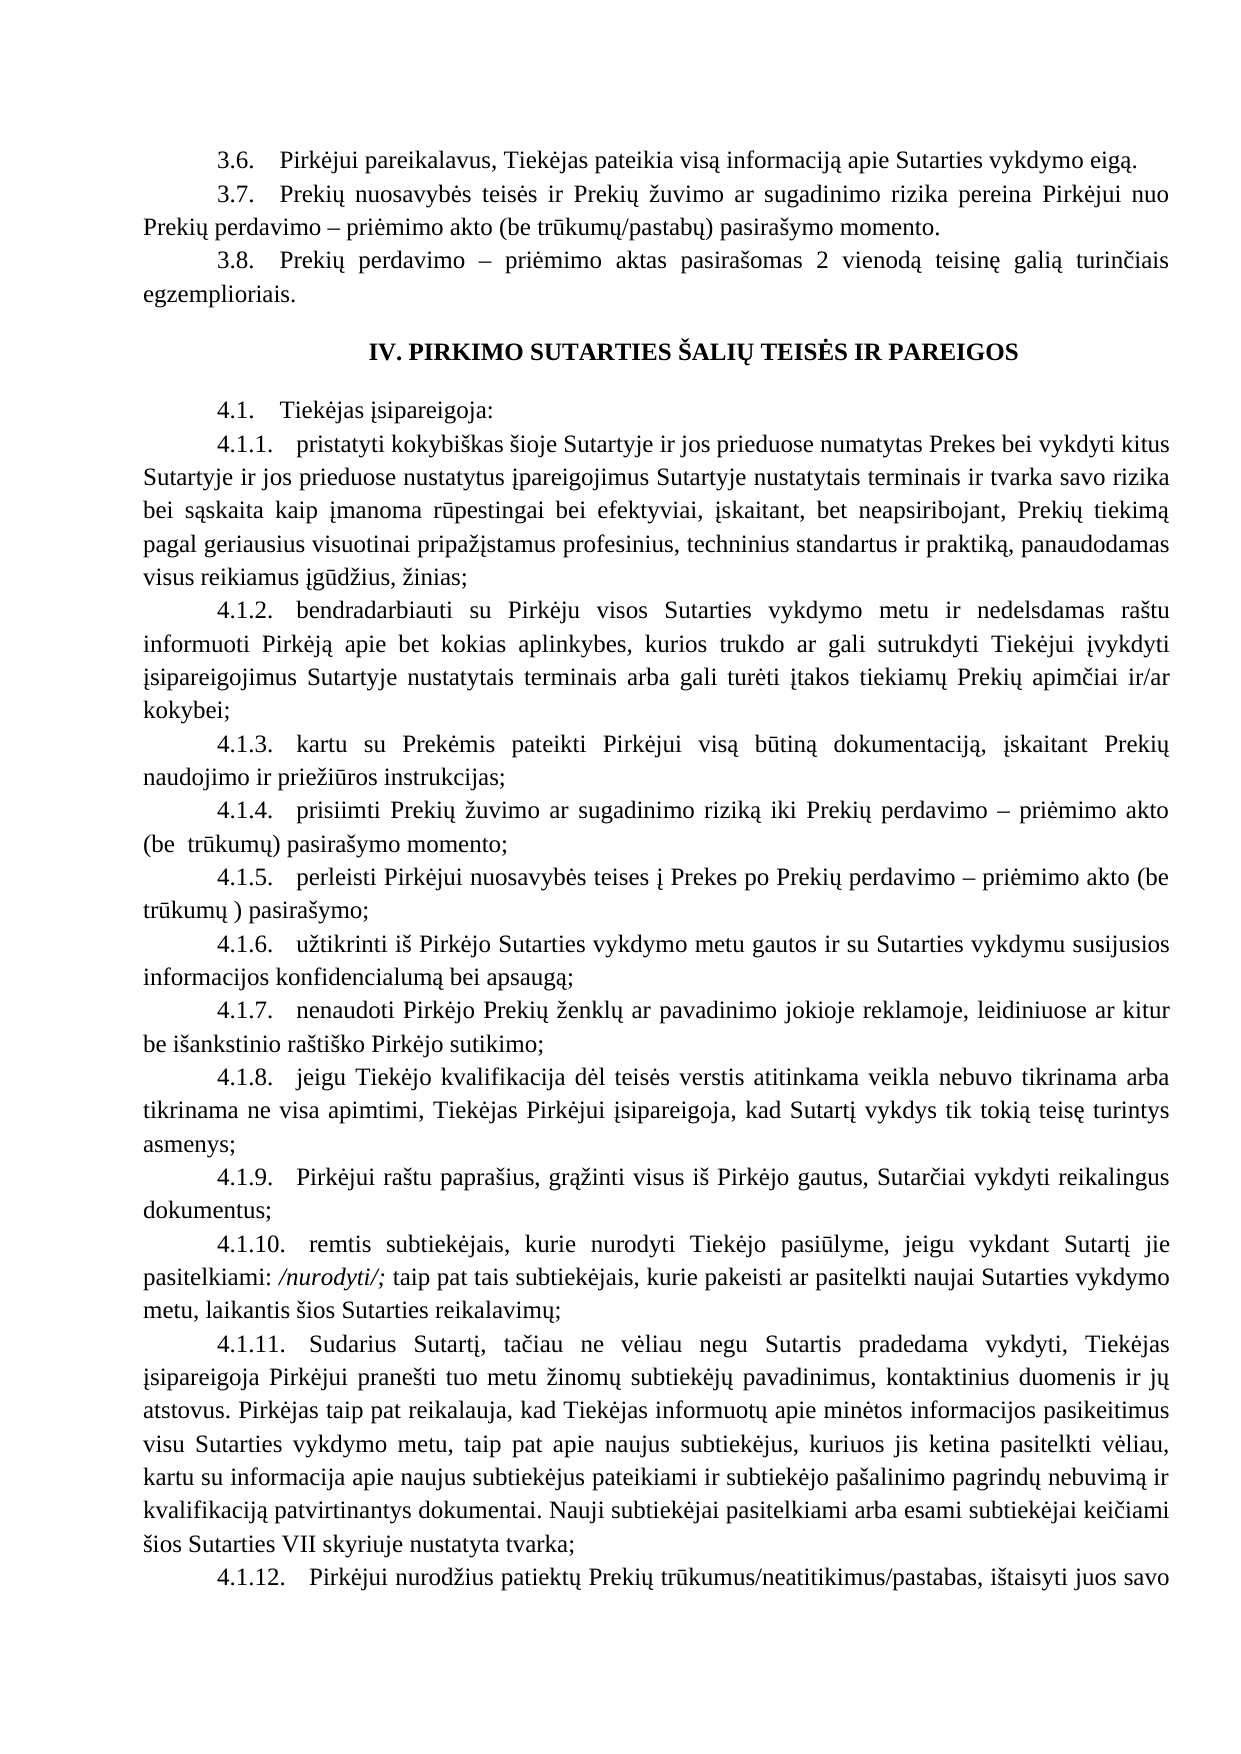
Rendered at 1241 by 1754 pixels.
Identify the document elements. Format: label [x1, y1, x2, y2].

table_cell [132, 142, 1182, 1592]
